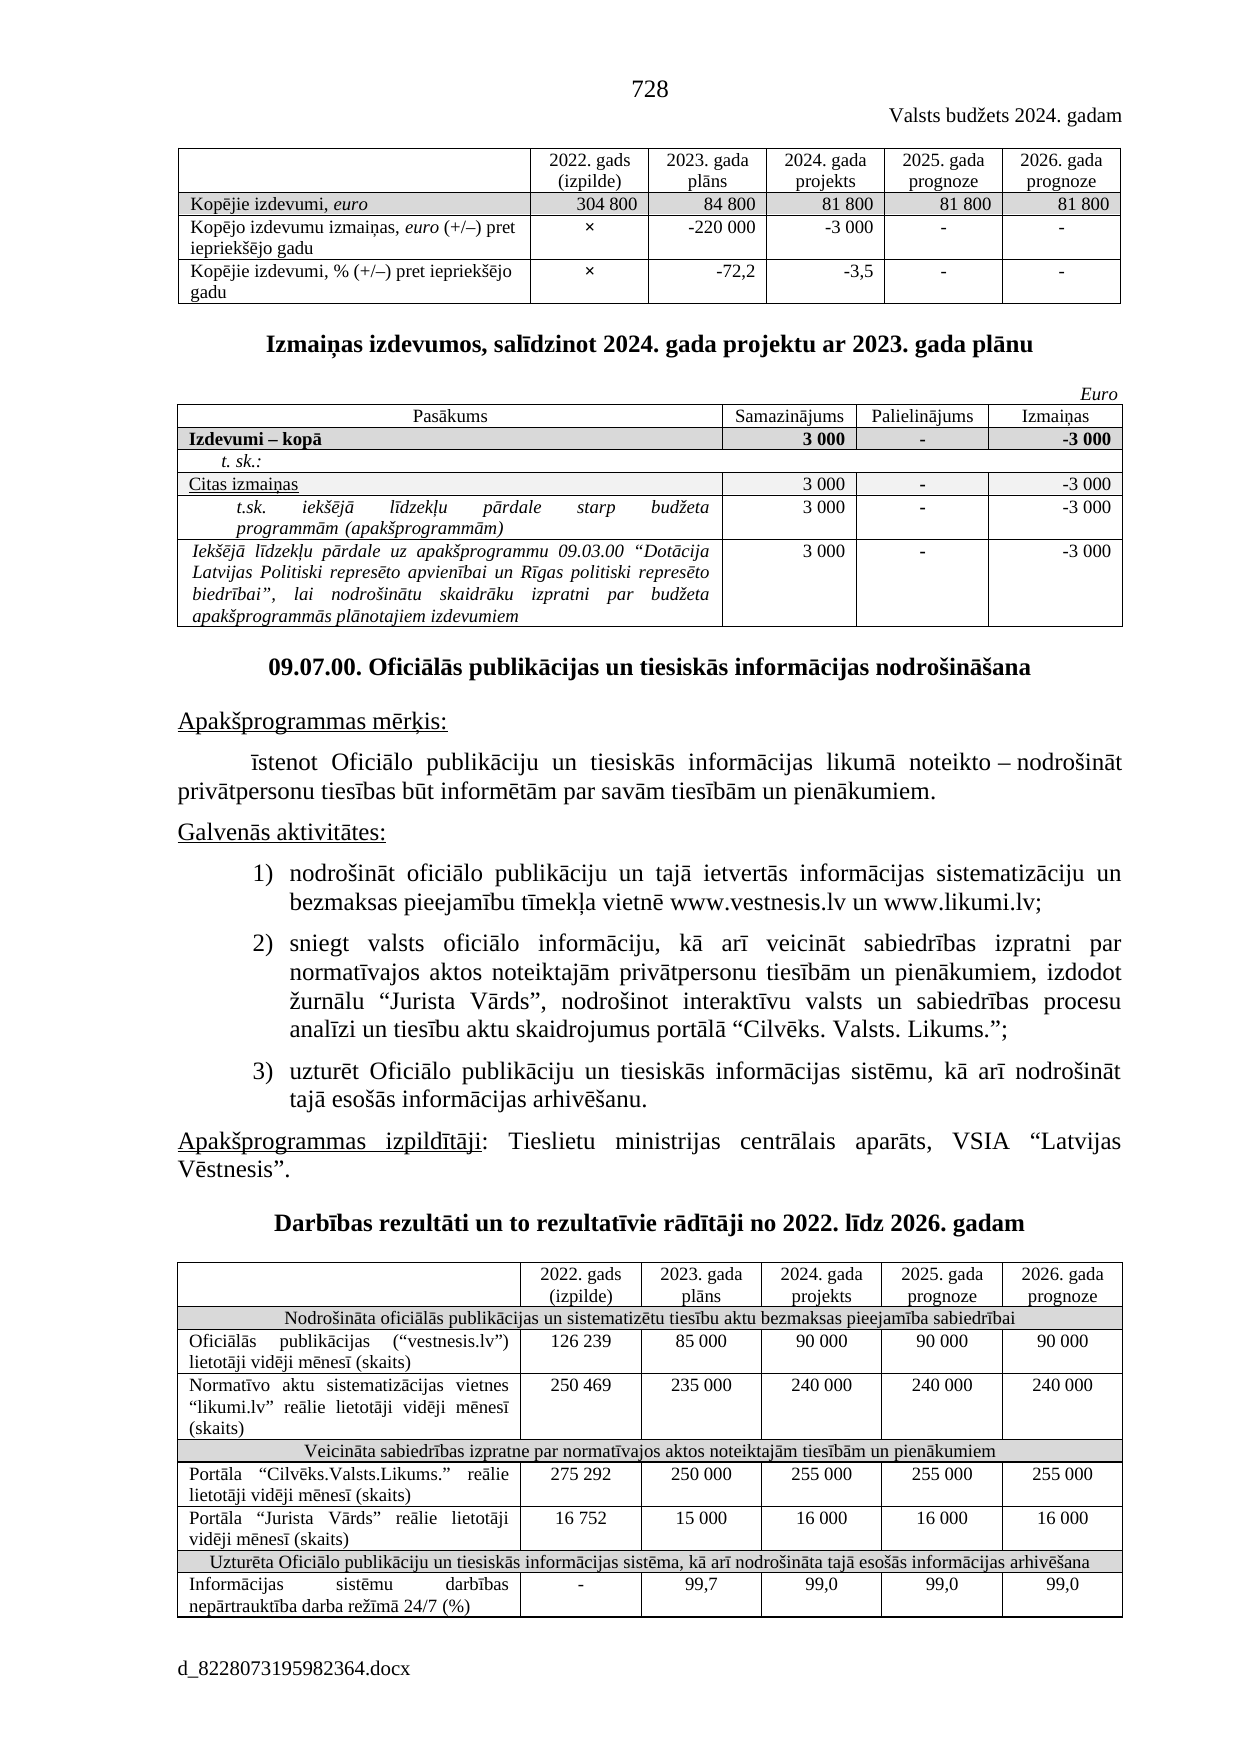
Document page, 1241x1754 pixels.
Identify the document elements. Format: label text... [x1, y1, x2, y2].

text Euro [1002, 383, 1122, 404]
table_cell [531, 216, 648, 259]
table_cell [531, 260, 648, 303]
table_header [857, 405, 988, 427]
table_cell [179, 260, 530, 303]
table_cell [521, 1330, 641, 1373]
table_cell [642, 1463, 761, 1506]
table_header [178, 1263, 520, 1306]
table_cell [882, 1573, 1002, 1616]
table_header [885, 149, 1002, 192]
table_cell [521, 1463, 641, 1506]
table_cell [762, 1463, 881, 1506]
text 09.07.00. Oficiālās publikācijas un tiesiskās informācijas nodrošināšana [177, 652, 1122, 681]
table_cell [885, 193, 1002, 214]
list nodrošināt oficiālo publikāciju un tajā ietvertās informācijas sistematizāciju un bezmaksas pieejamību tīmekļa vietnē www.vestnesis.lv un www.likumi.lv; [252, 858, 1122, 916]
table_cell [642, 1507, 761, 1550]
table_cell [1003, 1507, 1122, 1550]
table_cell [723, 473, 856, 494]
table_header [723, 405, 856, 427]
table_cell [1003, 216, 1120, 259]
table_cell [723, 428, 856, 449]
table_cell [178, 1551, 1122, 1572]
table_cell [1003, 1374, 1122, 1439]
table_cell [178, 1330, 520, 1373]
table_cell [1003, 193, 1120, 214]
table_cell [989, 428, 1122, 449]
text Apakšprogrammas izpildītāji: Tieslietu ministrijas centrālais aparāts, VSIA “Latvijas Vēstnesis”. [177, 1126, 1122, 1183]
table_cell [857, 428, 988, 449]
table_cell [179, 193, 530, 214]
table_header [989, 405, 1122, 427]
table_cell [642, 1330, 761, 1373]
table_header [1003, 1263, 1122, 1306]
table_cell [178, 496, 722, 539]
text Galvenās aktivitātes: [177, 817, 1122, 846]
text Izmaiņas izdevumos, salīdzinot 2024. gada projektu ar 2023. gada plānu [177, 329, 1122, 358]
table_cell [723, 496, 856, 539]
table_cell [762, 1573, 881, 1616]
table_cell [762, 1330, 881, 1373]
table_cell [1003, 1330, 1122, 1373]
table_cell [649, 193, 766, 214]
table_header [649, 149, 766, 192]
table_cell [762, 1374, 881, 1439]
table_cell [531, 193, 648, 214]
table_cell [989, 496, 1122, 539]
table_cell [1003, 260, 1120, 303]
text īstenot Oficiālo publikāciju un tiesiskās informācijas likumā noteikto – nodrošināt privātpersonu tiesības būt informētām par savām tiesībām un pienākumiem. [177, 747, 1122, 804]
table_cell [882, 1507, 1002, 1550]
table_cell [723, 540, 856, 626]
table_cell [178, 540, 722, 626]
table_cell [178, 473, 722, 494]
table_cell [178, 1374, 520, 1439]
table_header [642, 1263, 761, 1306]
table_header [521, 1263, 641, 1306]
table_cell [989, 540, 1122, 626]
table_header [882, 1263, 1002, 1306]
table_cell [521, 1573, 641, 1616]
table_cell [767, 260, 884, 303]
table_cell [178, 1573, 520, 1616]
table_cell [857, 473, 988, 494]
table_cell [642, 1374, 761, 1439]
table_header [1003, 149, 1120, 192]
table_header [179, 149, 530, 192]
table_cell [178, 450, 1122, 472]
text Darbības rezultāti un to rezultatīvie rādītāji no 2022. līdz 2026. gadam [177, 1208, 1122, 1237]
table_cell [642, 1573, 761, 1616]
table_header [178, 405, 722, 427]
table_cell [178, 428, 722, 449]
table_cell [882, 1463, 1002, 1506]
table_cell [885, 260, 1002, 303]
list sniegt valsts oficiālo informāciju, kā arī veicināt sabiedrības izpratni par normatīvajos aktos noteiktajām privātpersonu tiesībām un pienākumiem, izdodot žurnālu “Jurista Vārds”, nodrošinot interaktīvu valsts un sabiedrības procesu analīzi un tiesību aktu skaidrojumus portālā “Cilvēks. Valsts. Likums.”; [252, 928, 1122, 1043]
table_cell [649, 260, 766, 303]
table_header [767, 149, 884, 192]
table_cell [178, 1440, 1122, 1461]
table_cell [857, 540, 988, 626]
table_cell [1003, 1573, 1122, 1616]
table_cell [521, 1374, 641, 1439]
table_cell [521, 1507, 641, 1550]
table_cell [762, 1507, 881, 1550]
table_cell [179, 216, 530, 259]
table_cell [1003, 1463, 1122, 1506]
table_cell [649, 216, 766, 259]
list uzturēt Oficiālo publikāciju un tiesiskās informācijas sistēmu, kā arī nodrošināt tajā esošās informācijas arhivēšanu. [252, 1056, 1122, 1113]
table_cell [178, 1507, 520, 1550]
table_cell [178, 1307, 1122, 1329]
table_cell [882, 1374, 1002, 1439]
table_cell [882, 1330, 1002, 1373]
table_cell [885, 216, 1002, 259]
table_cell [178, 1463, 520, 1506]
text Apakšprogrammas mērķis: [177, 706, 1122, 734]
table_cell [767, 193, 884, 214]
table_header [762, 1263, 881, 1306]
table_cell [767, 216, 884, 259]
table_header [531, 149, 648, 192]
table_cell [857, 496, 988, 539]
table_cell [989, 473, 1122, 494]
